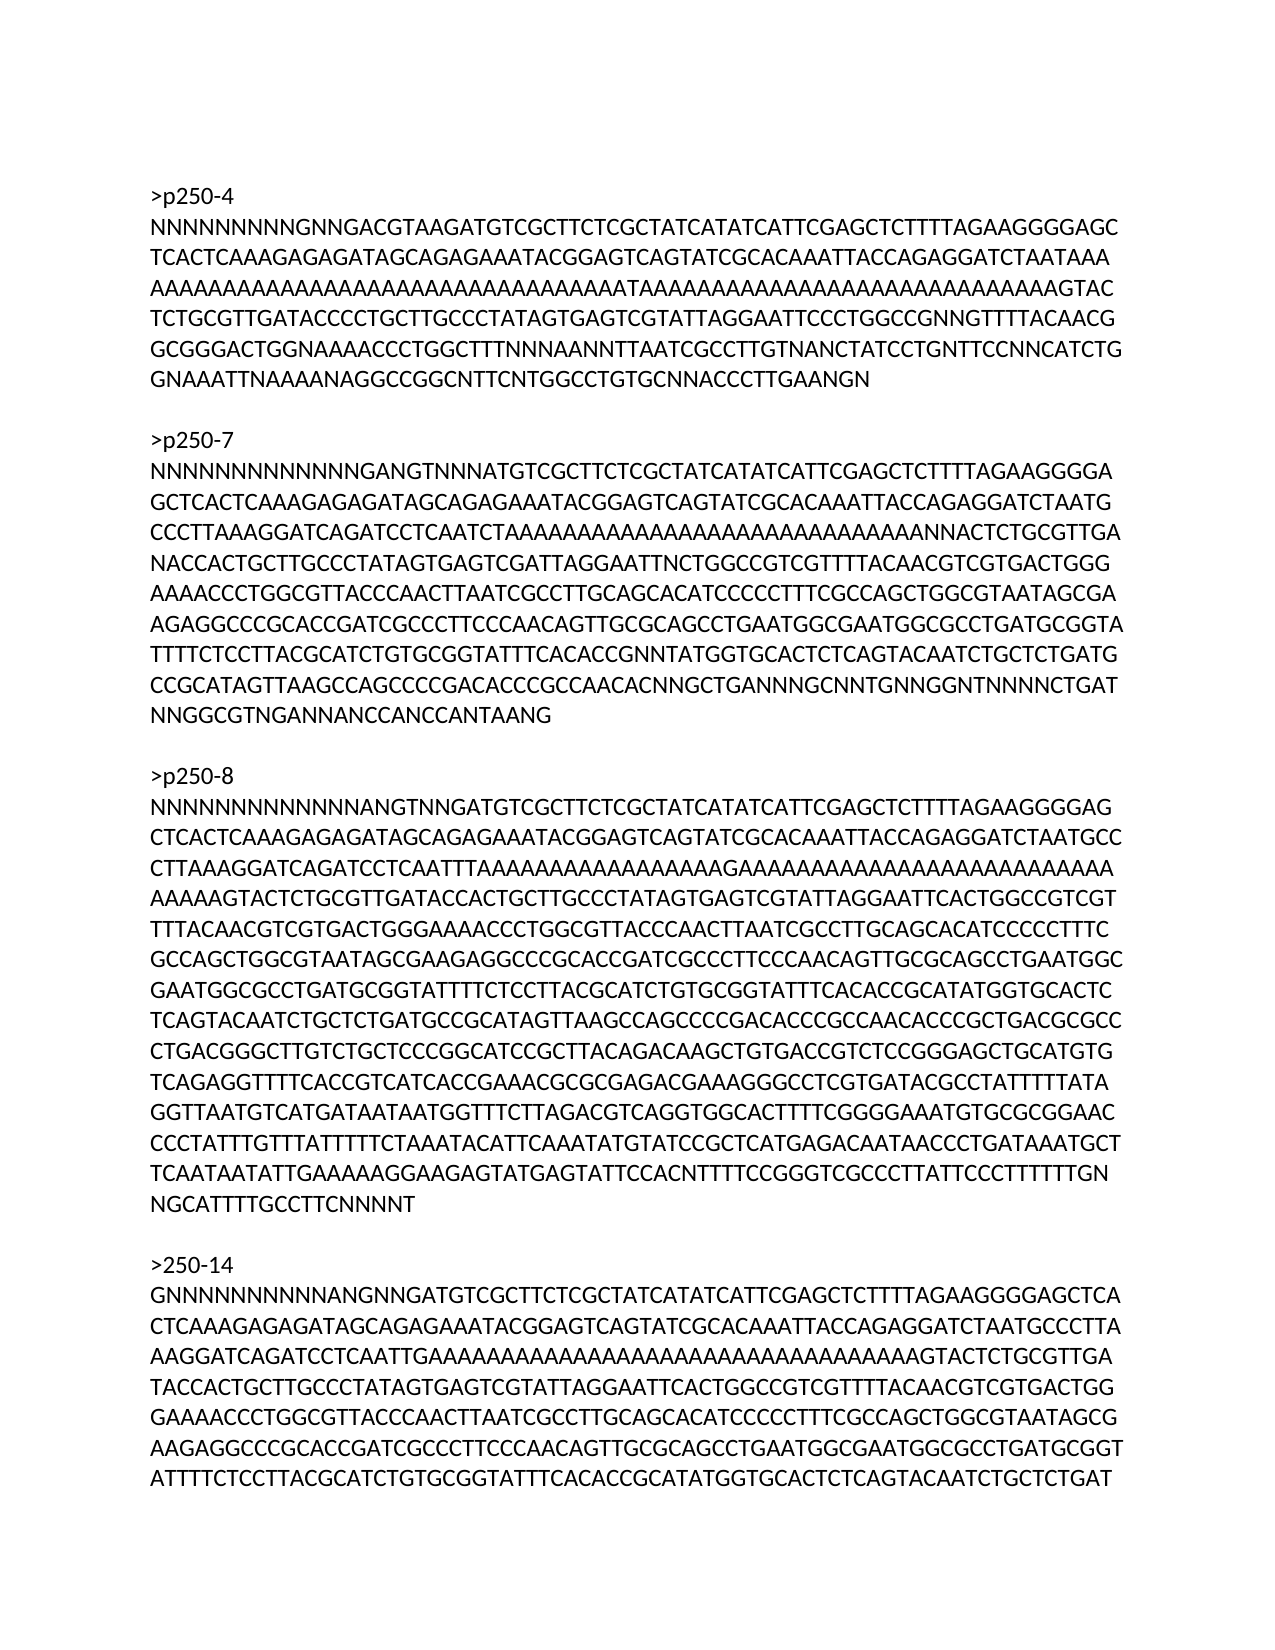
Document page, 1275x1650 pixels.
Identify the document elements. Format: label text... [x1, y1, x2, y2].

text NNNNNNNNNNNNNGANGTNNNATGTCGCTTCTCGCTATCATATCATTCGAGCTCTTTTAGAAGGGGAGCTCACTCAAAGAGAGATAGCAGAGAAATACGGAGTCAGTATCGCACAAATTACCAGAGGATCTAATGCCCTTAAAGGATCAGATCCTCAATCTAAAAAAAAAAAAAAAAAAAAAAAAAAAAANNACTCTGCGTTGANACCACTGCTTGCCCTATAGTGAGTCGATTAGGAATTNCTGGCCGTCGTTTTACAACGTCGTGACTGGGAAAACCCTGGCGTTACCCAACTTAATCGCCTTGCAGCACATCCCCCTTTCGCCAGCTGGCGTAATAGCGAAGAGGCCCGCACCGATCGCCCTTCCCAACAGTTGCGCAGCCTGAATGGCGAATGGCGCCTGATGCGGTATTTTCTCCTTACGCATCTGTGCGGTATTTCACACCGNNTATGGTGCACTCTCAGTACAATCTGCTCTGATGCCGCATAGTTAAGCCAGCCCCGACACCCGCCAACACNNGCTGANNNGCNNTGNNGGNTNNNNCTGATNNGGCGTNGANNANCCANCCANTAANG [150, 455, 1125, 730]
text >p250-4 [150, 181, 1125, 211]
text >p250-8 [150, 760, 1125, 791]
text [150, 1279, 1125, 1493]
text NNNNNNNNNNNNNANGTNNGATGTCGCTTCTCGCTATCATATCATTCGAGCTCTTTTAGAAGGGGAGCTCACTCAAAGAGAGATAGCAGAGAAATACGGAGTCAGTATCGCACAAATTACCAGAGGATCTAATGCCCTTAAAGGATCAGATCCTCAATTTAAAAAAAAAAAAAAAAAGAAAAAAAAAAAAAAAAAAAAAAAAAAAAAAAGTACTCTGCGTTGATACCACTGCTTGCCCTATAGTGAGTCGTATTAGGAATTCACTGGCCGTCGTTTTACAACGTCGTGACTGGGAAAACCCTGGCGTTACCCAACTTAATCGCCTTGCAGCACATCCCCCTTTCGCCAGCTGGCGTAATAGCGAAGAGGCCCGCACCGATCGCCCTTCCCAACAGTTGCGCAGCCTGAATGGCGAATGGCGCCTGATGCGGTATTTTCTCCTTACGCATCTGTGCGGTATTTCACACCGCATATGGTGCACTCTCAGTACAATCTGCTCTGATGCCGCATAGTTAAGCCAGCCCCGACACCCGCCAACACCCGCTGACGCGCCCTGACGGGCTTGTCTGCTCCCGGCATCCGCTTACAGACAAGCTGTGACCGTCTCCGGGAGCTGCATGTGTCAGAGGTTTTCACCGTCATCACCGAAACGCGCGAGACGAAAGGGCCTCGTGATACGCCTATTTTTATAGGTTAATGTCATGATAATAATGGTTTCTTAGACGTCAGGTGGCACTTTTCGGGGAAATGTGCGCGGAACCCCTATTTGTTTATTTTTCTAAATACATTCAAATATGTATCCGCTCATGAGACAATAACCCTGATAAATGCTTCAATAATATTGAAAAAGGAAGAGTATGAGTATTCCACNTTTTCCGGGTCGCCCTTATTCCCTTTTTTGNNGCATTTTGCCTTCNNNNT [150, 791, 1125, 1218]
text NNNNNNNNNGNNGACGTAAGATGTCGCTTCTCGCTATCATATCATTCGAGCTCTTTTAGAAGGGGAGCTCACTCAAAGAGAGATAGCAGAGAAATACGGAGTCAGTATCGCACAAATTACCAGAGGATCTAATAAAAAAAAAAAAAAAAAAAAAAAAAAAAAAAAAAAATAAAAAAAAAAAAAAAAAAAAAAAAAAAAAGTACTCTGCGTTGATACCCCTGCTTGCCCTATAGTGAGTCGTATTAGGAATTCCCTGGCCGNNGTTTTACAACGGCGGGACTGGNAAAACCCTGGCTTTNNNAANNTTAATCGCCTTGTNANCTATCCTGNTTCCNNCATCTGGNAAATTNAAAANAGGCCGGCNTTCNTGGCCTGTGCNNACCCTTGAANGN [150, 211, 1125, 394]
text >p250-7 [150, 425, 1125, 455]
text >250-14 [150, 1249, 1125, 1279]
